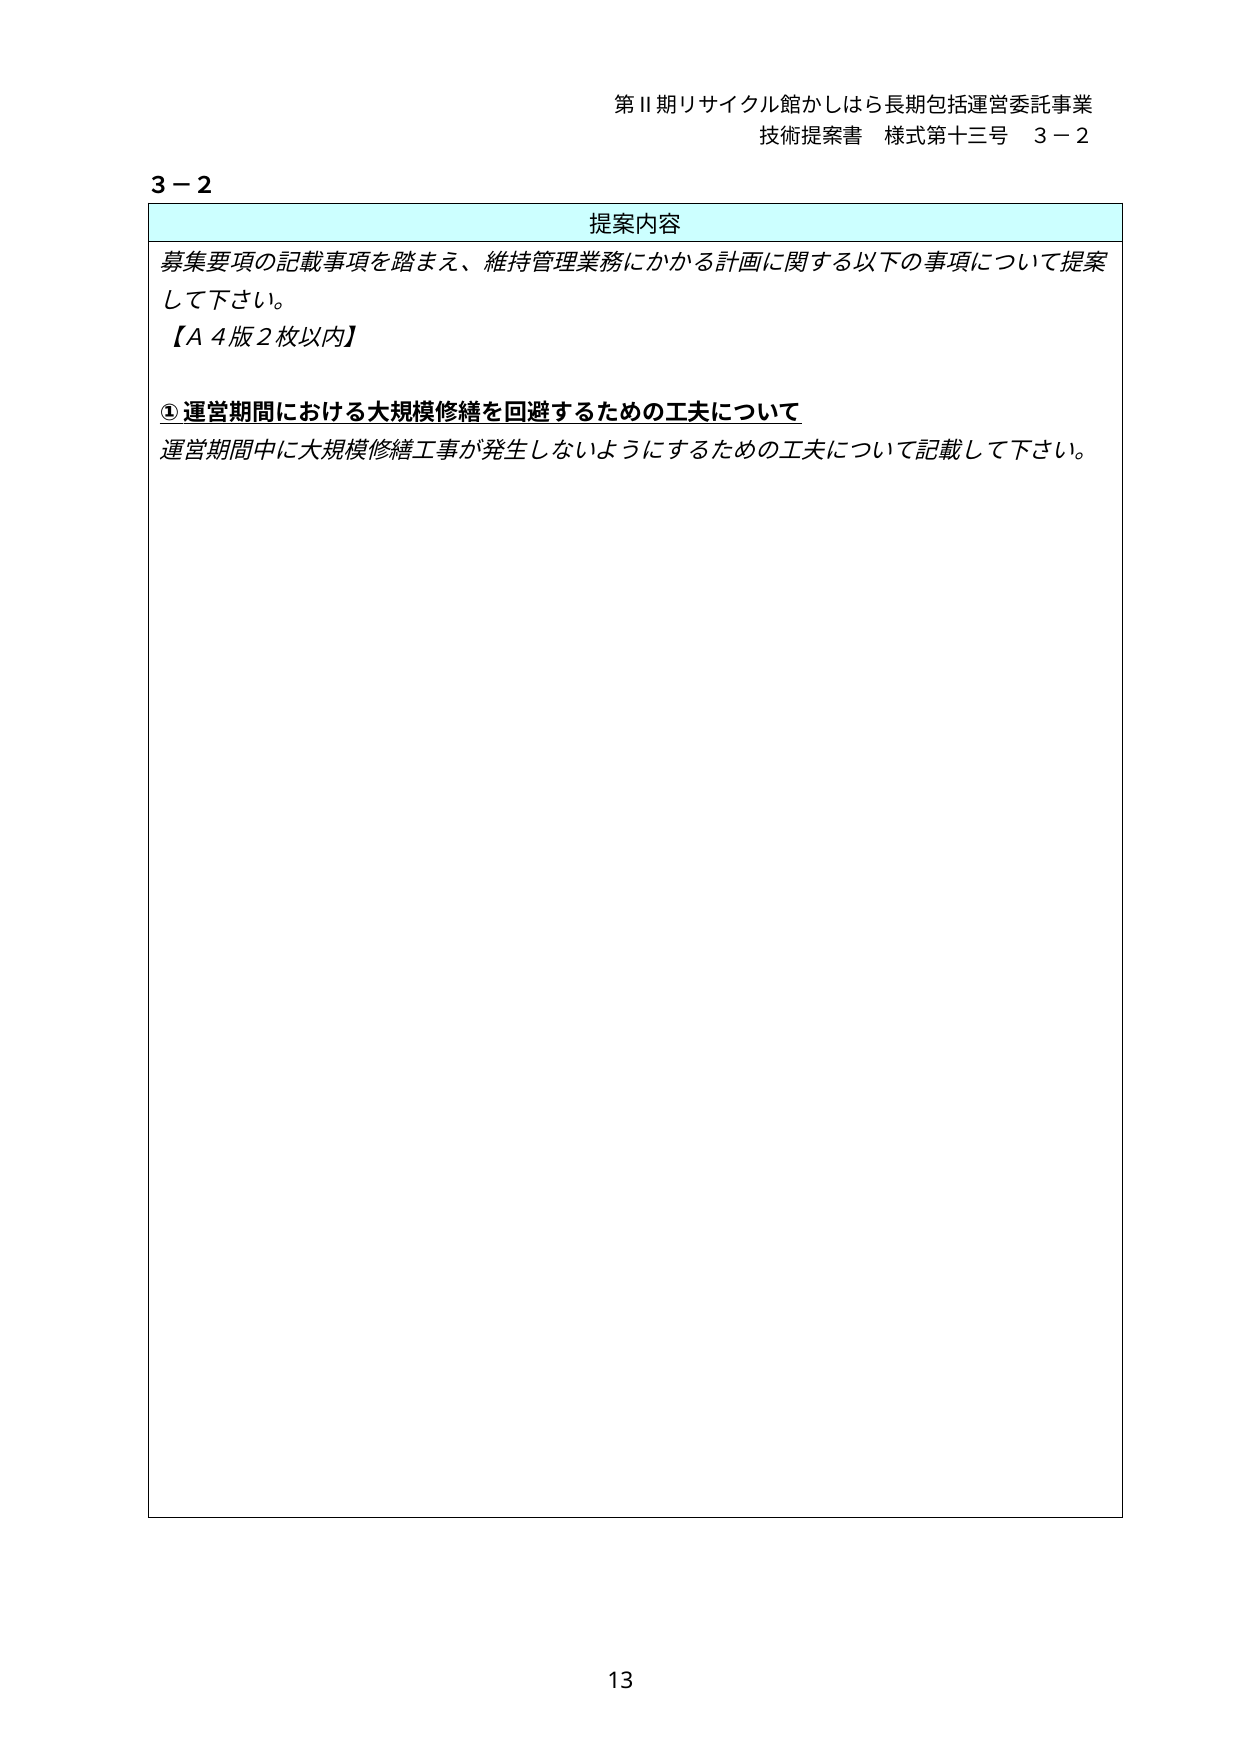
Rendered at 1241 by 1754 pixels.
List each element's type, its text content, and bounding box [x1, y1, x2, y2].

subtitle ３－２ [148, 165, 1092, 203]
table_cell 募集要項の記載事項を踏まえ、維持管理業務にかかる計画に関する以下の事項について提案して下さい。 【Ａ４版２枚以内】 ①運営期間における大規模修繕を回避するための工夫について 運営期間中に大規模修繕工事が発生しないようにするための工夫について記載して下さい。 [149, 242, 1122, 1517]
table_header 提案内容 [149, 204, 1122, 241]
